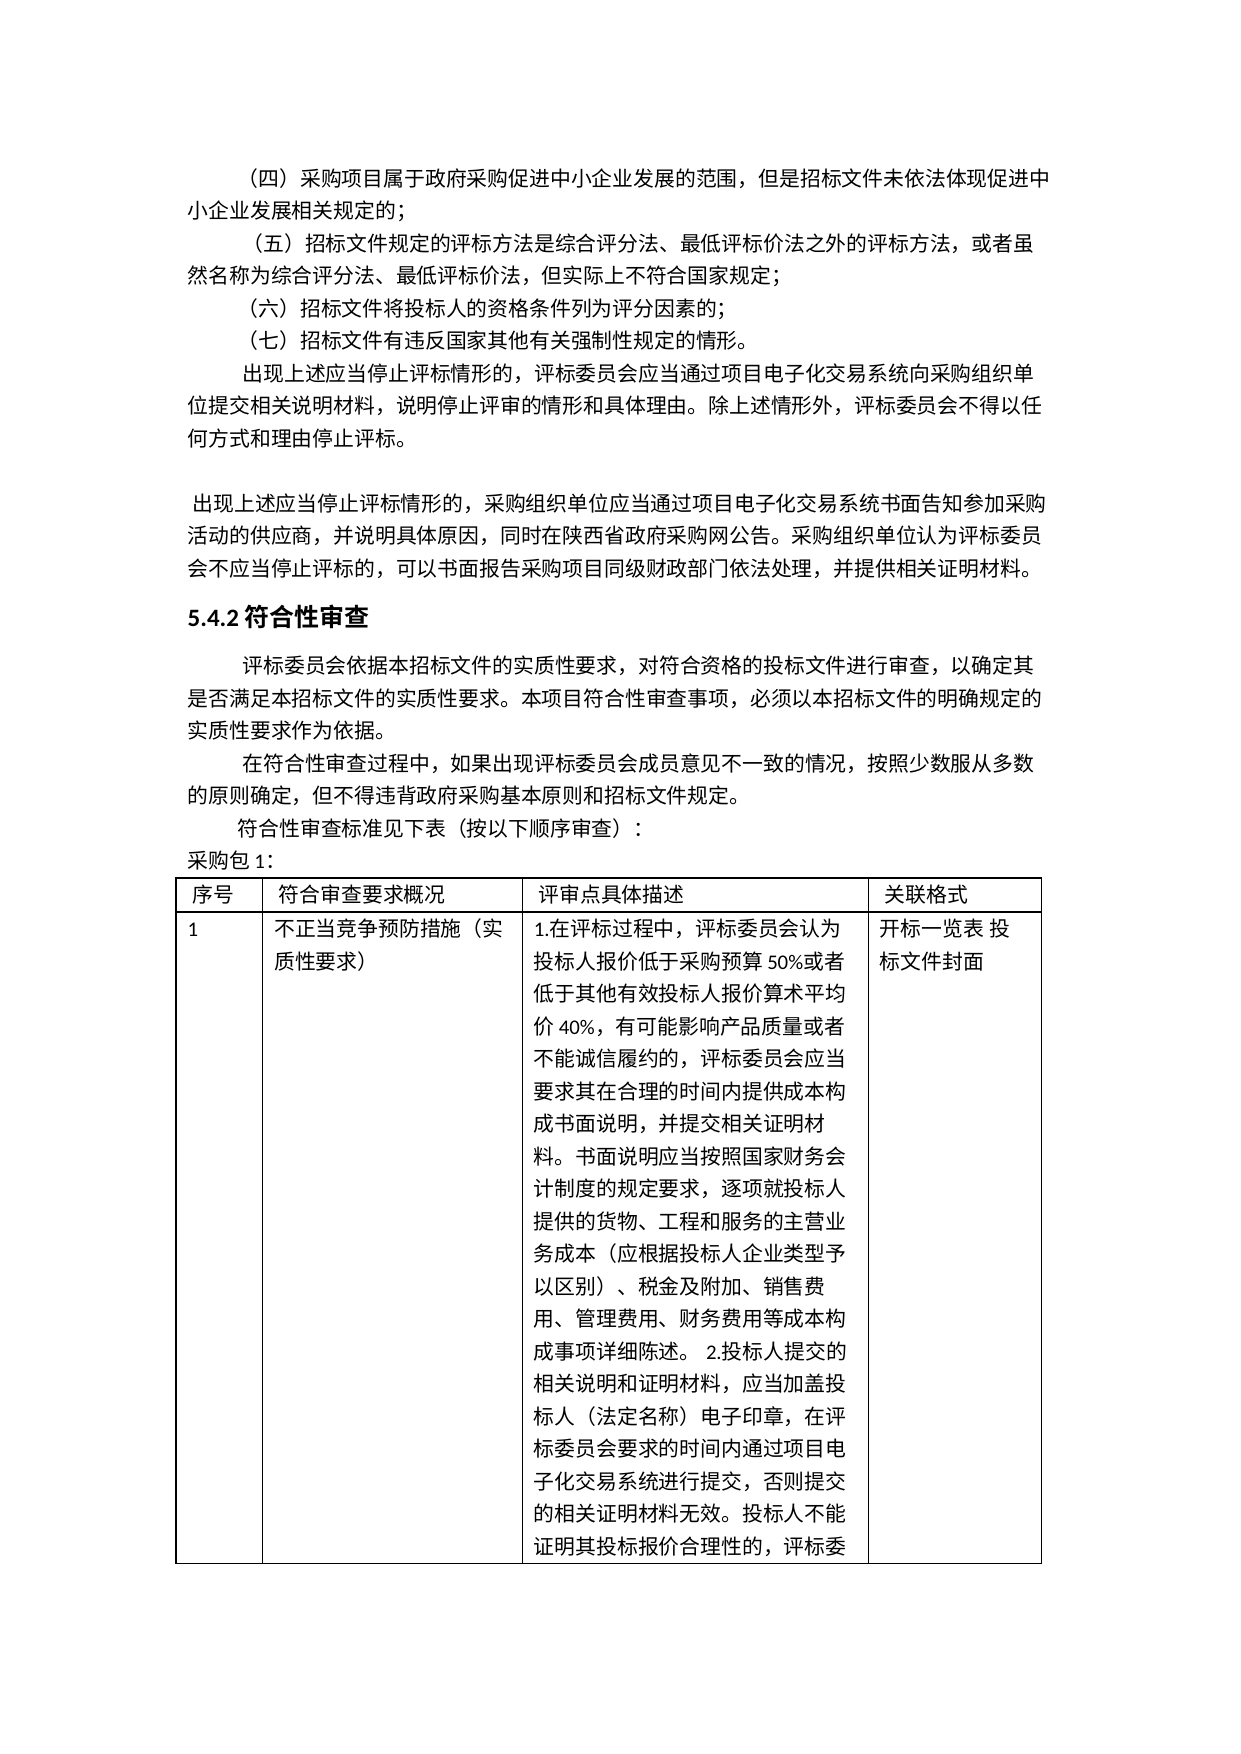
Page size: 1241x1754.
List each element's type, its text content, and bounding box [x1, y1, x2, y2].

text 在符合性审查过程中，如果出现评标委员会成员意见不一致的情况，按照少数服从多数的原则确定，但不得违背政府采购基本原则和招标文件规定。 [187, 747, 1053, 812]
text （五）招标文件规定的评标方法是综合评分法、最低评标价法之外的评标方法，或者虽然名称为综合评分法、最低评标价法，但实际上不符合国家规定； [187, 227, 1053, 292]
table_header 符合审查要求概况 [263, 879, 522, 911]
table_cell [523, 913, 868, 1563]
text 5.4.2符合性审查 [187, 584, 1053, 649]
table_cell 开标一览表 投标文件封面 [869, 913, 1041, 1563]
text （六）招标文件将投标人的资格条件列为评分因素的； [187, 292, 1053, 324]
table_cell 1 [177, 913, 262, 1563]
text 采购包1： [187, 844, 1053, 877]
text 出现上述应当停止评标情形的，采购组织单位应当通过项目电子化交易系统书面告知参加采购活动的供应商，并说明具体原因，同时在陕西省政府采购网公告。采购组织单位认为评标委员会不应当停止评标的，可以书面报告采购项目同级财政部门依法处理，并提供相关证明材料。 [187, 454, 1053, 584]
table_cell 不正当竞争预防措施（实质性要求） [263, 913, 522, 1563]
table_header 序号 [177, 879, 262, 911]
table_header 关联格式 [869, 879, 1041, 911]
text （四）采购项目属于政府采购促进中小企业发展的范围，但是招标文件未依法体现促进中小企业发展相关规定的； [187, 162, 1053, 227]
table_header 评审点具体描述 [523, 879, 868, 911]
text （七）招标文件有违反国家其他有关强制性规定的情形。 [187, 324, 1053, 357]
text 评标委员会依据本招标文件的实质性要求，对符合资格的投标文件进行审查，以确定其是否满足本招标文件的实质性要求。本项目符合性审查事项，必须以本招标文件的明确规定的实质性要求作为依据。 [187, 649, 1053, 747]
text 出现上述应当停止评标情形的，评标委员会应当通过项目电子化交易系统向采购组织单位提交相关说明材料，说明停止评审的情形和具体理由。除上述情形外，评标委员会不得以任何方式和理由停止评标。 [187, 357, 1053, 454]
text 符合性审查标准见下表（按以下顺序审查）： [187, 812, 1053, 844]
